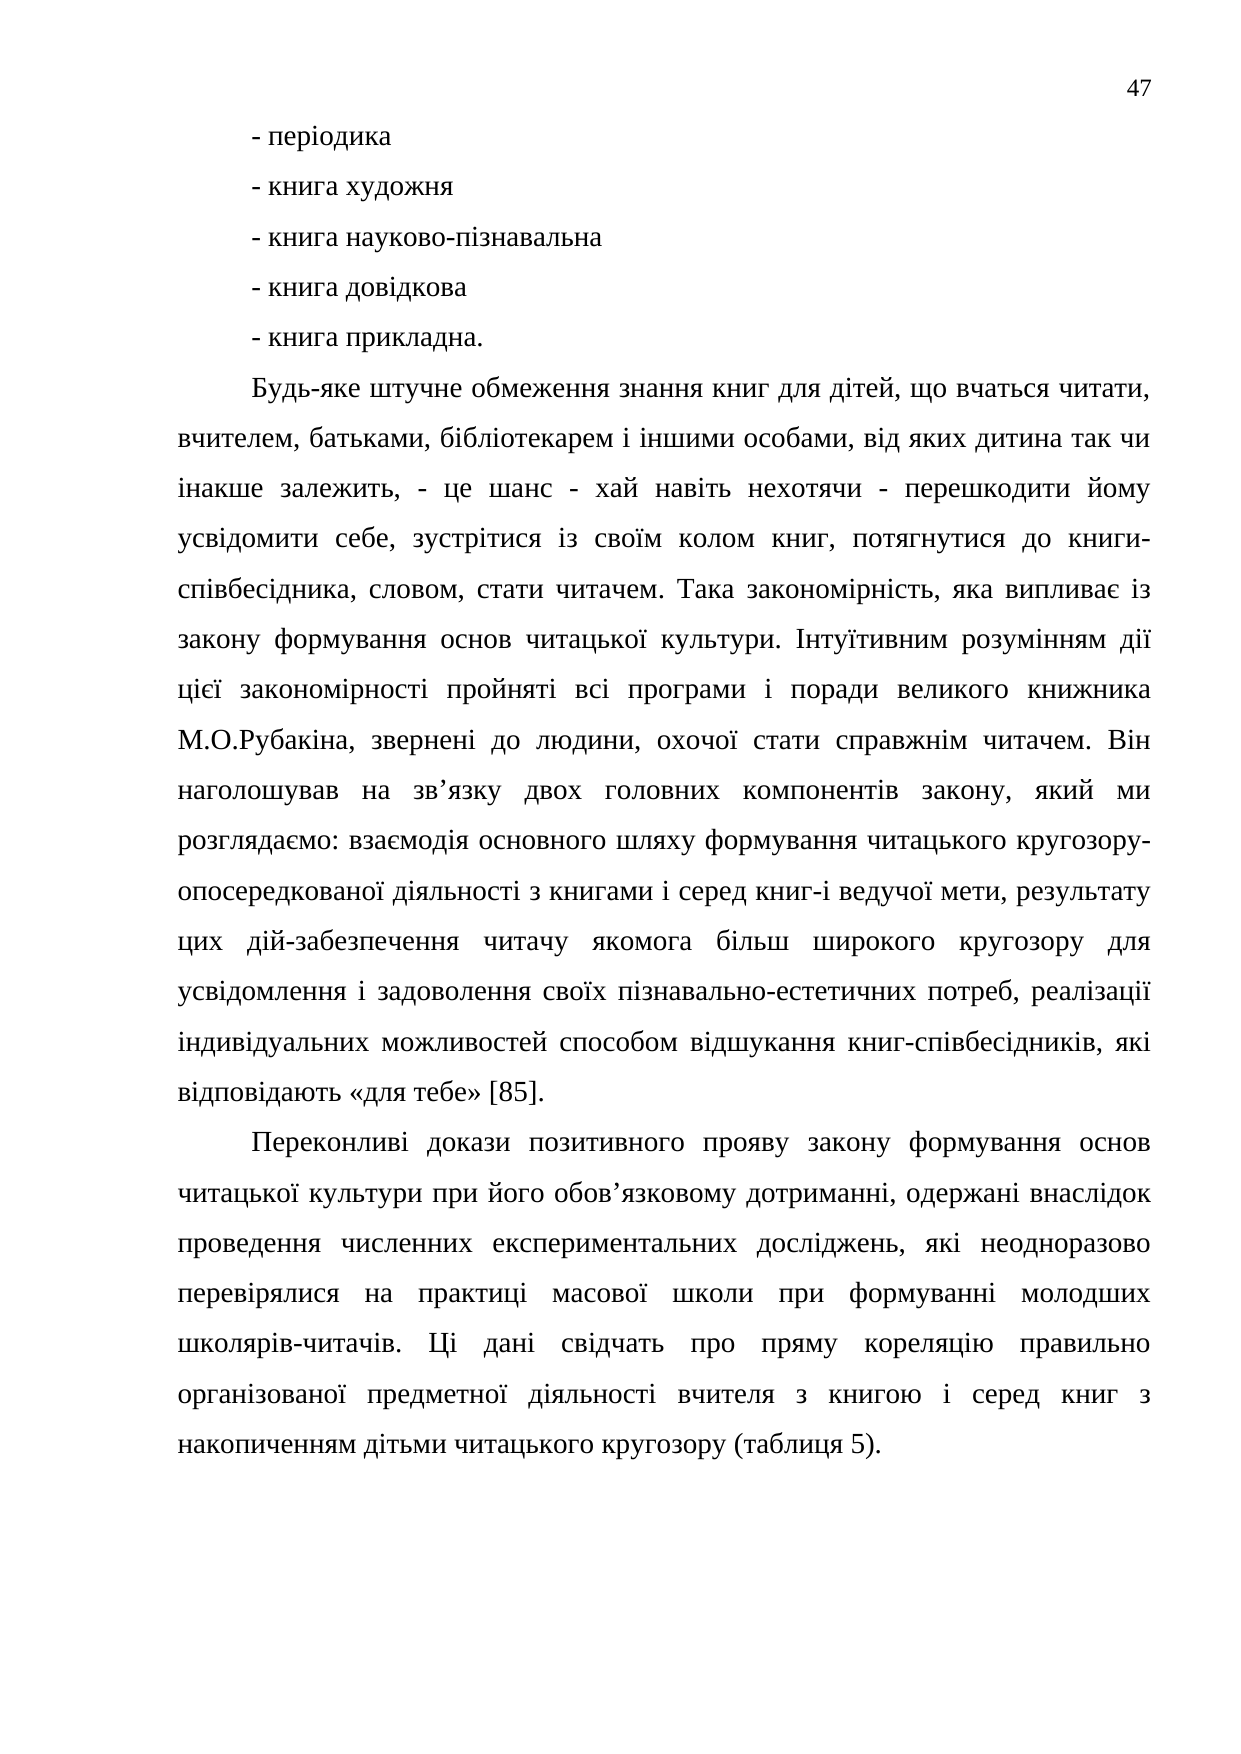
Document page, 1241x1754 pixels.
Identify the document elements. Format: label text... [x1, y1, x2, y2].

text Переконливі докази позитивного прояву закону формування основ читацької культури при його обов’язковому дотриманні, одержані внаслідок проведення численних експериментальних досліджень, які неодноразово перевірялися на практиці масової школи при формуванні молодших школярів-читачів. Ці дані свідчать про пряму кореляцію правильно організованої предметної діяльності вчителя з книгою і серед книг з накопиченням дітьми читацького кругозору (таблиця 5). [177, 1124, 1152, 1460]
text - книга прикладна. [177, 319, 1152, 353]
text - книга художня [177, 168, 1152, 202]
text Будь-яке штучне обмеження знання книг для дітей, що вчаться читати, вчителем, батьками, бібліотекарем і іншими особами, від яких дитина так чи інакше залежить, - це шанс - хай навіть нехотячи - перешкодити йому усвідомити себе, зустрітися із своїм колом книг, потягнутися до книги-співбесідника, словом, стати читачем. Така закономірність, яка випливає із закону формування основ читацької культури. Інтуїтивним розумінням дії цієї закономірності пройняті всі програми і поради великого книжника М.О.Рубакіна, звернені до людини, охочої стати справжнім читачем. Він наголошував на зв’язку двох головних компонентів закону, який ми розглядаємо: взаємодія основного шляху формування читацького кругозору-опосередкованої діяльності з книгами і серед книг-і ведучої мети, результату цих дій-забезпечення читачу якомога більш широкого кругозору для усвідомлення і задоволення своїх пізнавально-естетичних потреб, реалізації індивідуальних можливостей способом відшукання книг-співбесідників, які відповідають «для тебе» [85]. [177, 370, 1152, 1108]
text - книга науково-пізнавальна [177, 219, 1152, 252]
text - книга довідкова [177, 269, 1152, 303]
text - періодика [177, 118, 1152, 152]
